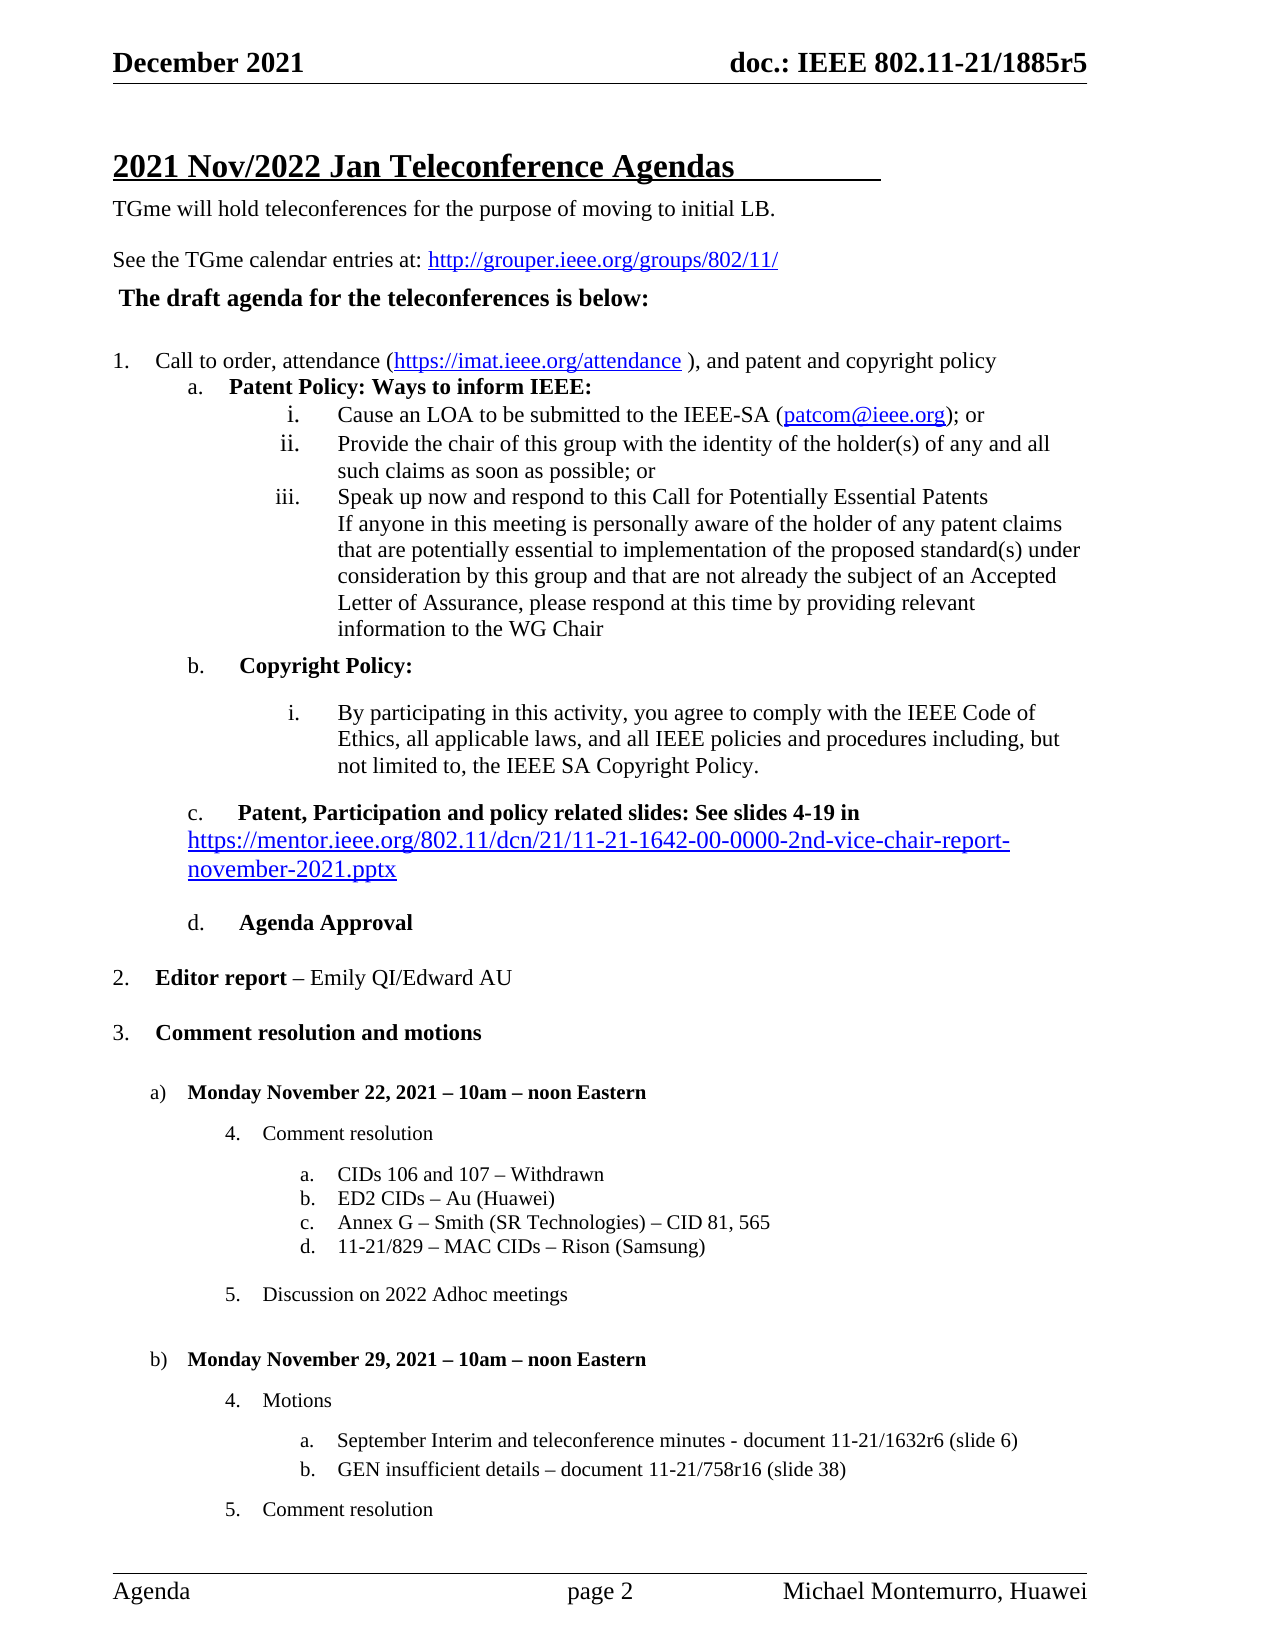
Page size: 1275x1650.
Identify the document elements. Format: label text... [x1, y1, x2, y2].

list CIDs 106 and 107 – Withdrawn [300, 1162, 1087, 1186]
text TGme will hold teleconferences for the purpose of moving to initial LB. [112, 194, 1087, 221]
text See the TGme calendar entries at: http://grouper.ieee.org/groups/802/11/ [112, 246, 1087, 272]
list 11-21/829 – MAC CIDs – Rison (Samsung) [300, 1234, 1087, 1258]
list Provide the chair of this group with the identity of the holder(s) of any and all such claims as soon as possible; or [300, 428, 1087, 483]
subtitle 2021 Nov/2022 Jan Teleconference Agendas [112, 146, 1087, 184]
list Cause an LOA to be submitted to the IEEE-SA (patcom@ieee.org); or [300, 399, 1087, 428]
text The draft agenda for the teleconferences is below: [112, 283, 1087, 311]
list Monday November 22, 2021 – 10am – noon Eastern [150, 1080, 1087, 1104]
list If anyone in this meeting is personally aware of the holder of any patent claims that are potentially essential to implementation of the proposed standard(s) under consideration by this group and that are not already the subject of an Accepted Letter of Assurance, please respond at this time by providing relevant information to the WG Chair [337, 510, 1087, 642]
list a. Patent Policy: Ways to inform IEEE: [187, 373, 1087, 399]
list d. Agenda Approval [187, 909, 1087, 964]
list ED2 CIDs – Au (Huawei) [300, 1186, 1087, 1210]
list Comment resolution [225, 1497, 1087, 1521]
list Speak up now and respond to this Call for Potentially Essential Patents [300, 483, 1087, 510]
list Monday November 29, 2021 – 10am – noon Eastern [150, 1347, 1087, 1371]
list GEN insufficient details – document 11-21/758r16 (slide 38) [300, 1457, 1087, 1481]
list c. Patent, Participation and policy related slides: See slides 4-19 in https://mentor.ieee.org/802.11/dcn/21/11-21-1642-00-0000-2nd-vice-chair-report-november-2021.pptx [187, 799, 1087, 883]
list By participating in this activity, you agree to comply with the IEEE Code of Ethics, all applicable laws, and all IEEE policies and procedures including, but not limited to, the IEEE SA Copyright Policy. [300, 699, 1087, 778]
list 3. Comment resolution and motions [112, 1019, 1087, 1046]
list September Interim and teleconference minutes - document 11-21/1632r6 (slide 6) [300, 1428, 1087, 1452]
list Comment resolution [225, 1121, 1087, 1145]
list Annex G – Smith (SR Technologies) – CID 81, 565 [300, 1210, 1087, 1234]
list b. Copyright Policy: [187, 652, 1087, 678]
list Motions [225, 1388, 1087, 1412]
list 2. Editor report – Emily QI/Edward AU [112, 964, 1087, 991]
list Discussion on 2022 Adhoc meetings [225, 1282, 1087, 1306]
list 1. Call to order, attendance (https://imat.ieee.org/attendance ), and patent and copyright policy [112, 347, 1087, 373]
